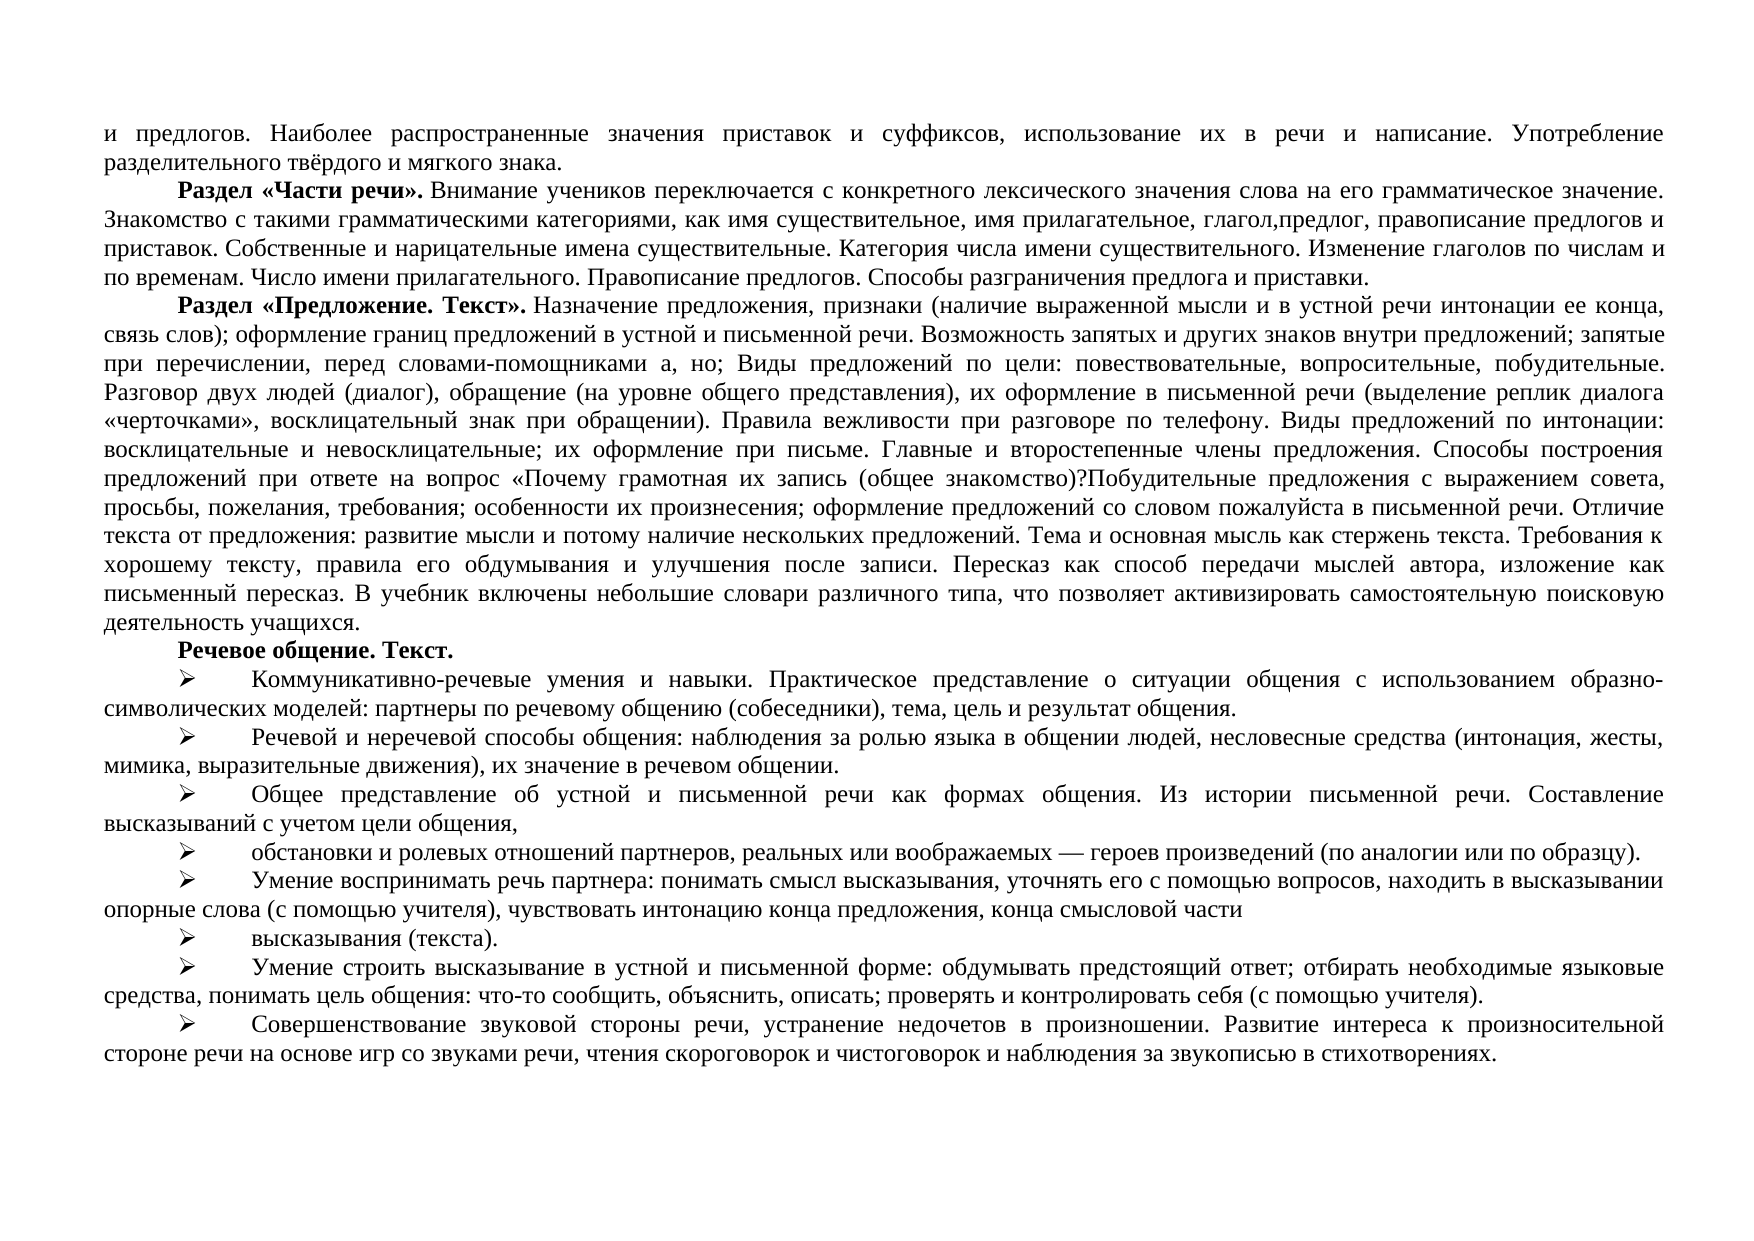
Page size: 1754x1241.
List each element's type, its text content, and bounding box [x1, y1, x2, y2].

list высказывания (текста). [103, 923, 1665, 952]
text Раздел «Предложение. Текст». Назначение предложения, признаки (наличие выраженной мысли и в устной речи интонации ее конца, связь слов); оформление границ предложений в устной и письменной речи. Возможность запятых и других знаков внутри предложений; запятые при перечислении, перед словами-помощниками а, но; Виды предложений по цели: повествовательные, вопросительные, побудительные. Разговор двух людей (диалог), обращение (на уровне общего представления), их оформление в письменной речи (выделение реплик диалога «черточками», восклицательный знак при обращении). Правила вежливости при разговоре по телефону. Виды предложений по интонации: восклицательные и невосклицательные; их оформление при письме. Главные и второстепенные члены предложения. Способы построения предложений при ответе на вопрос «Почему грамотная их запись (общее знакомство)?Побудительные предложения с выражением совета, просьбы, пожелания, требования; особенности их произнесения; оформление предложений со словом пожалуйста в письменной речи. Отличие текста от предложения: развитие мысли и потому наличие нескольких предложений. Тема и основная мысль как стержень текста. Требования к хорошему тексту, правила его обдумывания и улучшения после записи. Пересказ как способ передачи мыслей автора, изложение как письменный пересказ. В учебник включены небольшие словари различного типа, что позволяет активизировать самостоятельную поисковую деятельность учащихся. [103, 291, 1665, 636]
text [103, 118, 1665, 176]
text Речевое общение. Текст. [103, 636, 1665, 664]
list обстановки и ролевых отношений партнеров, реальных или воображаемых — героев произведений (по аналогии или по образцу). [103, 837, 1665, 866]
list Общее представление об устной и письменной речи как формах общения. Из истории письменной речи. Составление высказываний с учетом цели общения, [103, 779, 1665, 837]
list Совершенствование звуковой стороны речи, устранение недочетов в произношении. Развитие интереса к произносительной стороне речи на основе игр со звуками речи, чтения скороговорок и чистоговорок и наблюдения за звукописью в стихотворениях. [103, 1009, 1665, 1067]
list Речевой и неречевой способы общения: наблюдения за ролью языка в общении людей, несловесные средства (интонация, жесты, мимика, выразительные движения), их значение в речевом общении. [103, 722, 1665, 779]
list Умение воспринимать речь партнера: понимать смысл высказывания, уточнять его с помощью вопросов, находить в высказывании опорные слова (с помощью учителя), чувствовать интонацию конца предложения, конца смысловой части [103, 866, 1665, 923]
list Умение строить высказывание в устной и письменной форме: обдумывать предстоящий ответ; отбирать необходимые языковые средства, понимать цель общения: что-то сообщить, объяснить, описать; проверять и контролировать себя (с помощью учителя). [103, 952, 1665, 1009]
text Раздел «Части речи». Внимание учеников переключается с конкретного лексического значения слова на его грамматическое значение. Знакомство с такими грамматическими категориями, как имя существительное, имя прилагательное, глагол,предлог, правописание предлогов и приставок. Собственные и нарицательные имена существительные. Категория числа имени существительного. Изменение глаголов по числам и по временам. Число имени прилагательного. Правописание предлогов. Способы разграничения предлога и приставки. [103, 176, 1665, 291]
list Коммуникативно-речевые умения и навыки. Практическое представление о ситуации общения с использованием образно-символических моделей: партнеры по речевому общению (собеседники), тема, цель и результат общения. [103, 664, 1665, 722]
